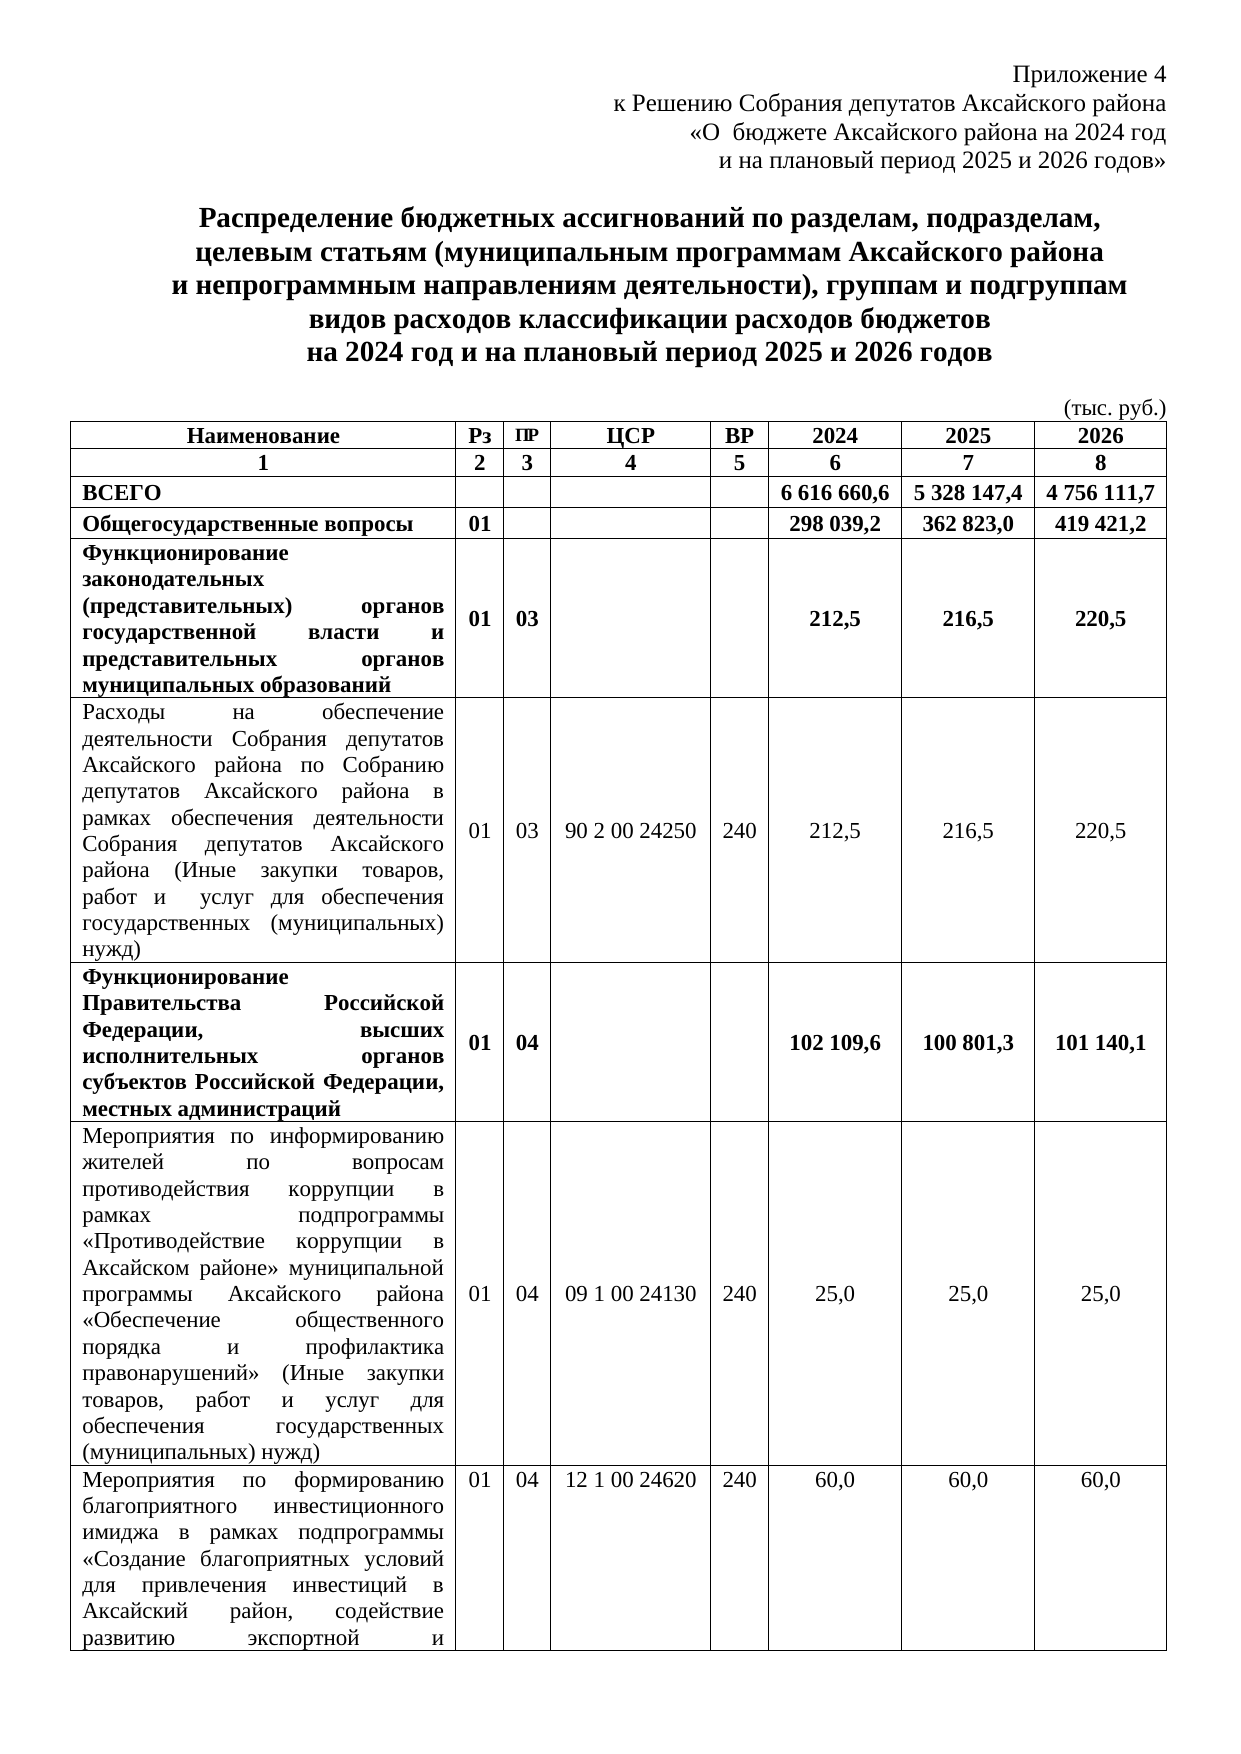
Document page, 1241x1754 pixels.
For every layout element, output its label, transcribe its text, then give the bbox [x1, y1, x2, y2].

table_cell 60,0 [769, 1466, 901, 1650]
table_header ЦСР [551, 422, 710, 448]
table_cell ВСЕГО [71, 477, 455, 507]
table_cell 25,0 [1035, 1122, 1166, 1465]
table_header Рз [456, 422, 503, 448]
table_header ПР [504, 422, 550, 448]
table_cell [711, 477, 768, 507]
table_cell 240 [711, 1466, 768, 1650]
table_cell 01 [456, 1466, 503, 1650]
table_cell 01 [456, 508, 503, 538]
table_cell 2 [456, 449, 503, 476]
table_cell Функционирование Правительства Российской Федерации, высших исполнительных органов субъектов Российской Федерации, местных администраций [71, 963, 455, 1121]
table_cell 25,0 [902, 1122, 1034, 1465]
table_cell 01 [456, 1122, 503, 1465]
table_cell 419 421,2 [1035, 508, 1166, 538]
table_cell [711, 963, 768, 1121]
table_cell Расходы на обеспечение деятельности Собрания депутатов Аксайского района по Собранию депутатов Аксайского района в рамках обеспечения деятельности Собрания депутатов Аксайского района (Иные закупки товаров, работ и услуг для обеспечения государственных (муниципальных) нужд) [71, 698, 455, 962]
table_header Наименование [71, 422, 455, 448]
table_cell 01 [456, 698, 503, 962]
table_cell [711, 508, 768, 538]
text и непрограммным направлениям деятельности), группам и подгруппам видов расходов классификации расходов бюджетов [133, 267, 1166, 334]
table_cell 4 756 111,7 [1035, 477, 1166, 507]
table_cell 240 [711, 698, 768, 962]
table_cell 100 801,3 [902, 963, 1034, 1121]
table_cell 298 039,2 [769, 508, 901, 538]
text Распределение бюджетных ассигнований по разделам, подразделам, [133, 200, 1166, 234]
table_cell 6 616 660,6 [769, 477, 901, 507]
table_cell 12 1 00 24620 [551, 1466, 710, 1650]
table_cell 240 [711, 1122, 768, 1465]
table_cell 216,5 [902, 698, 1034, 962]
table_cell 04 [504, 963, 550, 1121]
table_cell 5 328 147,4 [902, 477, 1034, 507]
table_cell Общегосударственные вопросы [71, 508, 455, 538]
table_cell 220,5 [1035, 698, 1166, 962]
table_cell 04 [504, 1466, 550, 1650]
text к Решению Собрания депутатов Аксайского района [177, 88, 1166, 117]
table_cell 6 [769, 449, 901, 476]
table_cell [711, 539, 768, 697]
text на 2024 год и на плановый период 2025 и 2026 годов [133, 334, 1166, 368]
text Приложение 4 [177, 59, 1166, 88]
text и на плановый период 2025 и 2026 годов» [177, 145, 1166, 174]
table_cell 01 [456, 963, 503, 1121]
table_cell 5 [711, 449, 768, 476]
table_cell [551, 963, 710, 1121]
table_cell 220,5 [1035, 539, 1166, 697]
text (тыс. руб.) [177, 394, 1166, 421]
table_cell 04 [504, 1122, 550, 1465]
table_cell 03 [504, 698, 550, 962]
table_cell 60,0 [1035, 1466, 1166, 1650]
table_cell Функционирование законодательных (представительных) органов государственной власти и представительных органов муниципальных образований [71, 539, 455, 697]
table_header 2026 [1035, 422, 1166, 448]
table_header 2024 [769, 422, 901, 448]
table_cell 25,0 [769, 1122, 901, 1465]
table_cell 362 823,0 [902, 508, 1034, 538]
text «О бюджете Аксайского района на 2024 год [177, 117, 1166, 145]
table_cell 09 1 00 24130 [551, 1122, 710, 1465]
table_cell 102 109,6 [769, 963, 901, 1121]
table_cell 01 [456, 539, 503, 697]
table_cell [551, 508, 710, 538]
table_cell 3 [504, 449, 550, 476]
table_cell 4 [551, 449, 710, 476]
table_cell [504, 508, 550, 538]
table_cell 7 [902, 449, 1034, 476]
table_cell Мероприятия по информированию жителей по вопросам противодействия коррупции в рамках подпрограммы «Противодействие коррупции в Аксайском районе» муниципальной программы Аксайского района «Обеспечение общественного порядка и профилактика правонарушений» (Иные закупки товаров, работ и услуг для обеспечения государственных (муниципальных) нужд) [71, 1122, 455, 1465]
table_cell 03 [504, 539, 550, 697]
table_cell 212,5 [769, 698, 901, 962]
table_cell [71, 1466, 455, 1650]
table_cell 8 [1035, 449, 1166, 476]
table_cell 60,0 [902, 1466, 1034, 1650]
table_cell 90 2 00 24250 [551, 698, 710, 962]
table_cell 101 140,1 [1035, 963, 1166, 1121]
text целевым статьям (муниципальным программам Аксайского района [133, 234, 1166, 267]
table_cell [504, 477, 550, 507]
table_header 2025 [902, 422, 1034, 448]
table_cell 212,5 [769, 539, 901, 697]
table_cell [551, 477, 710, 507]
table_cell 1 [71, 449, 455, 476]
table_cell [456, 477, 503, 507]
table_cell [551, 539, 710, 697]
table_header ВР [711, 422, 768, 448]
table_cell 216,5 [902, 539, 1034, 697]
